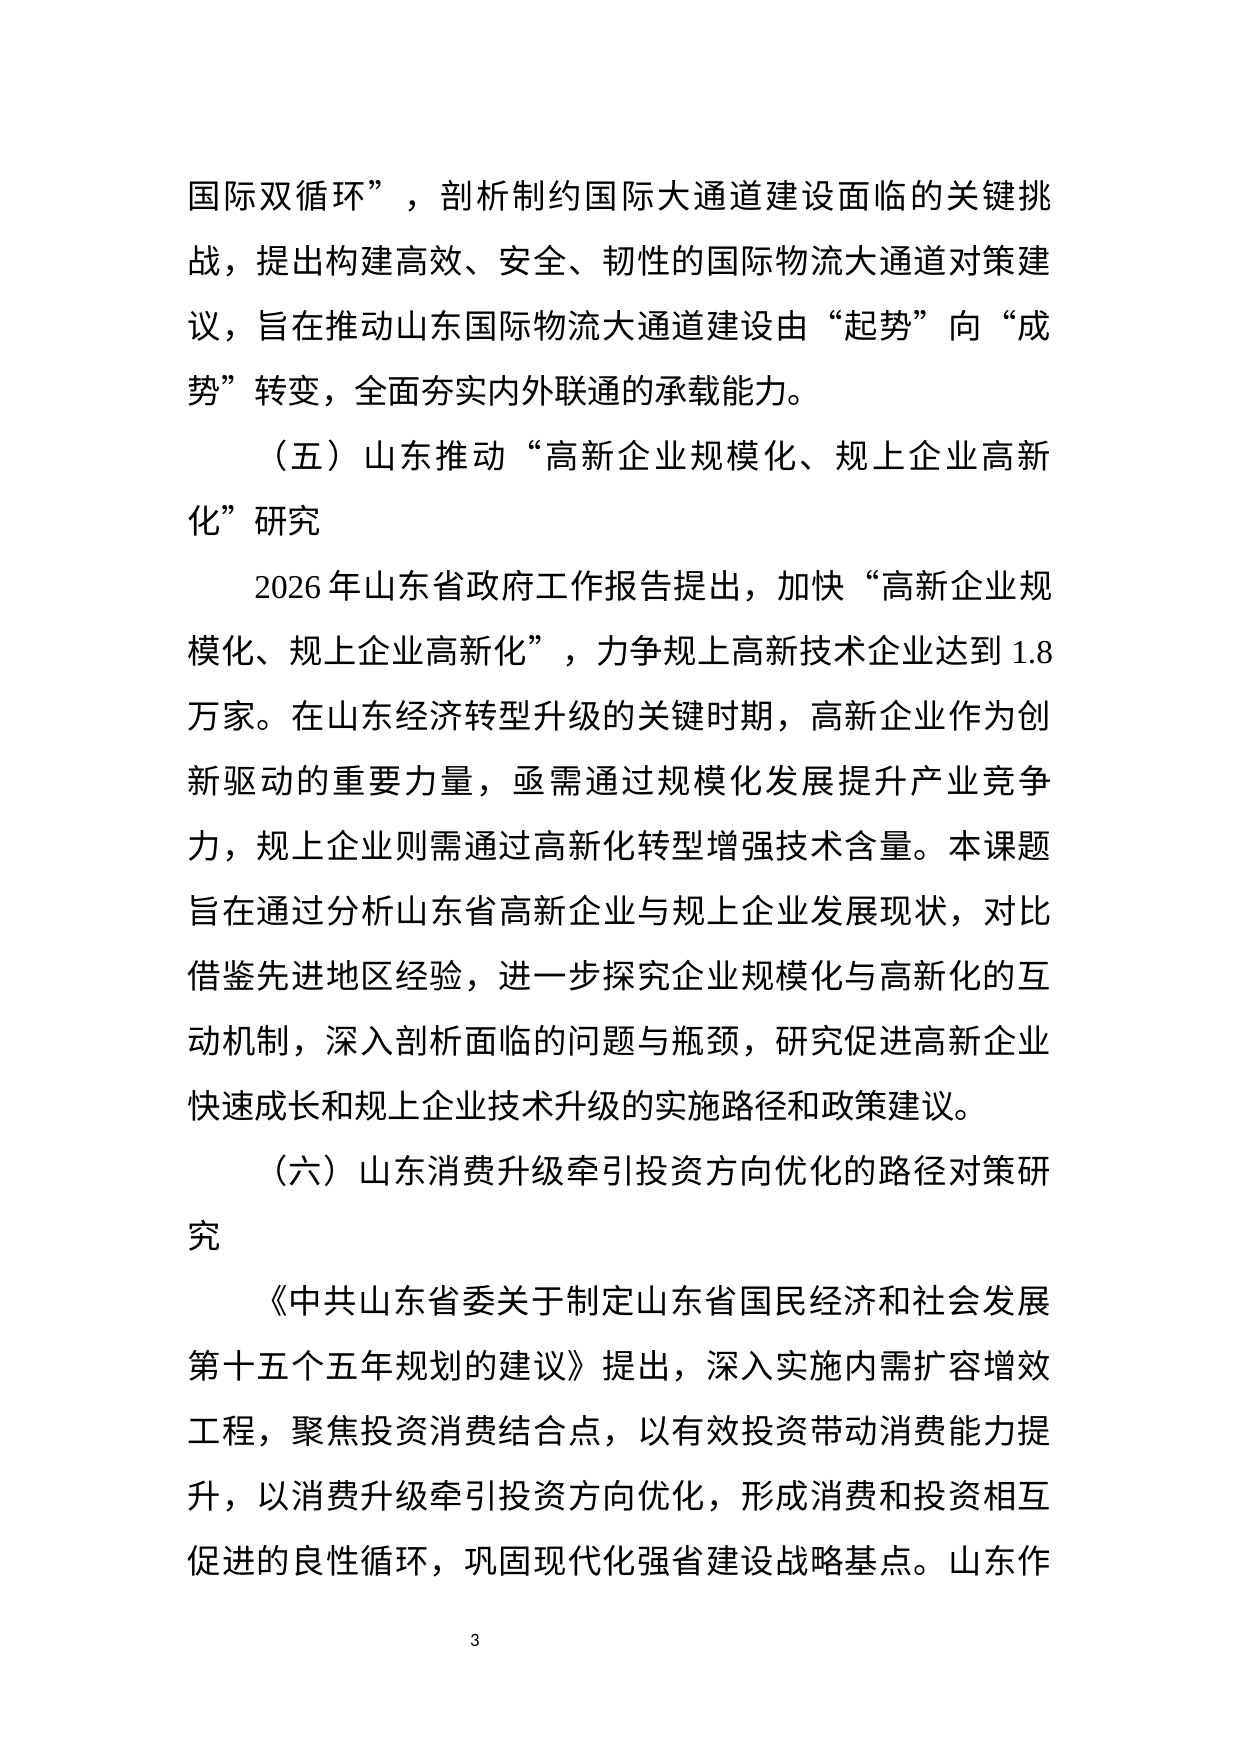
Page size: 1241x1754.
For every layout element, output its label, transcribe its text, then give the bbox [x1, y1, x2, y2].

text （六）山东消费升级牵引投资方向优化的路径对策研究 [187, 1137, 1053, 1267]
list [187, 162, 1053, 422]
list 2026年山东省政府工作报告提出，加快“高新企业规模化、规上企业高新化”，力争规上高新技术企业达到1.8万家。在山东经济转型升级的关键时期，高新企业作为创新驱动的重要力量，亟需通过规模化发展提升产业竞争力，规上企业则需通过高新化转型增强技术含量。本课题旨在通过分析山东省高新企业与规上企业发展现状，对比借鉴先进地区经验，进一步探究企业规模化与高新化的互动机制，深入剖析面临的问题与瓶颈，研究促进高新企业快速成长和规上企业技术升级的实施路径和政策建议。 [187, 552, 1053, 1137]
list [187, 1267, 1053, 1592]
text （五）山东推动“高新企业规模化、规上企业高新化”研究 [187, 422, 1053, 552]
